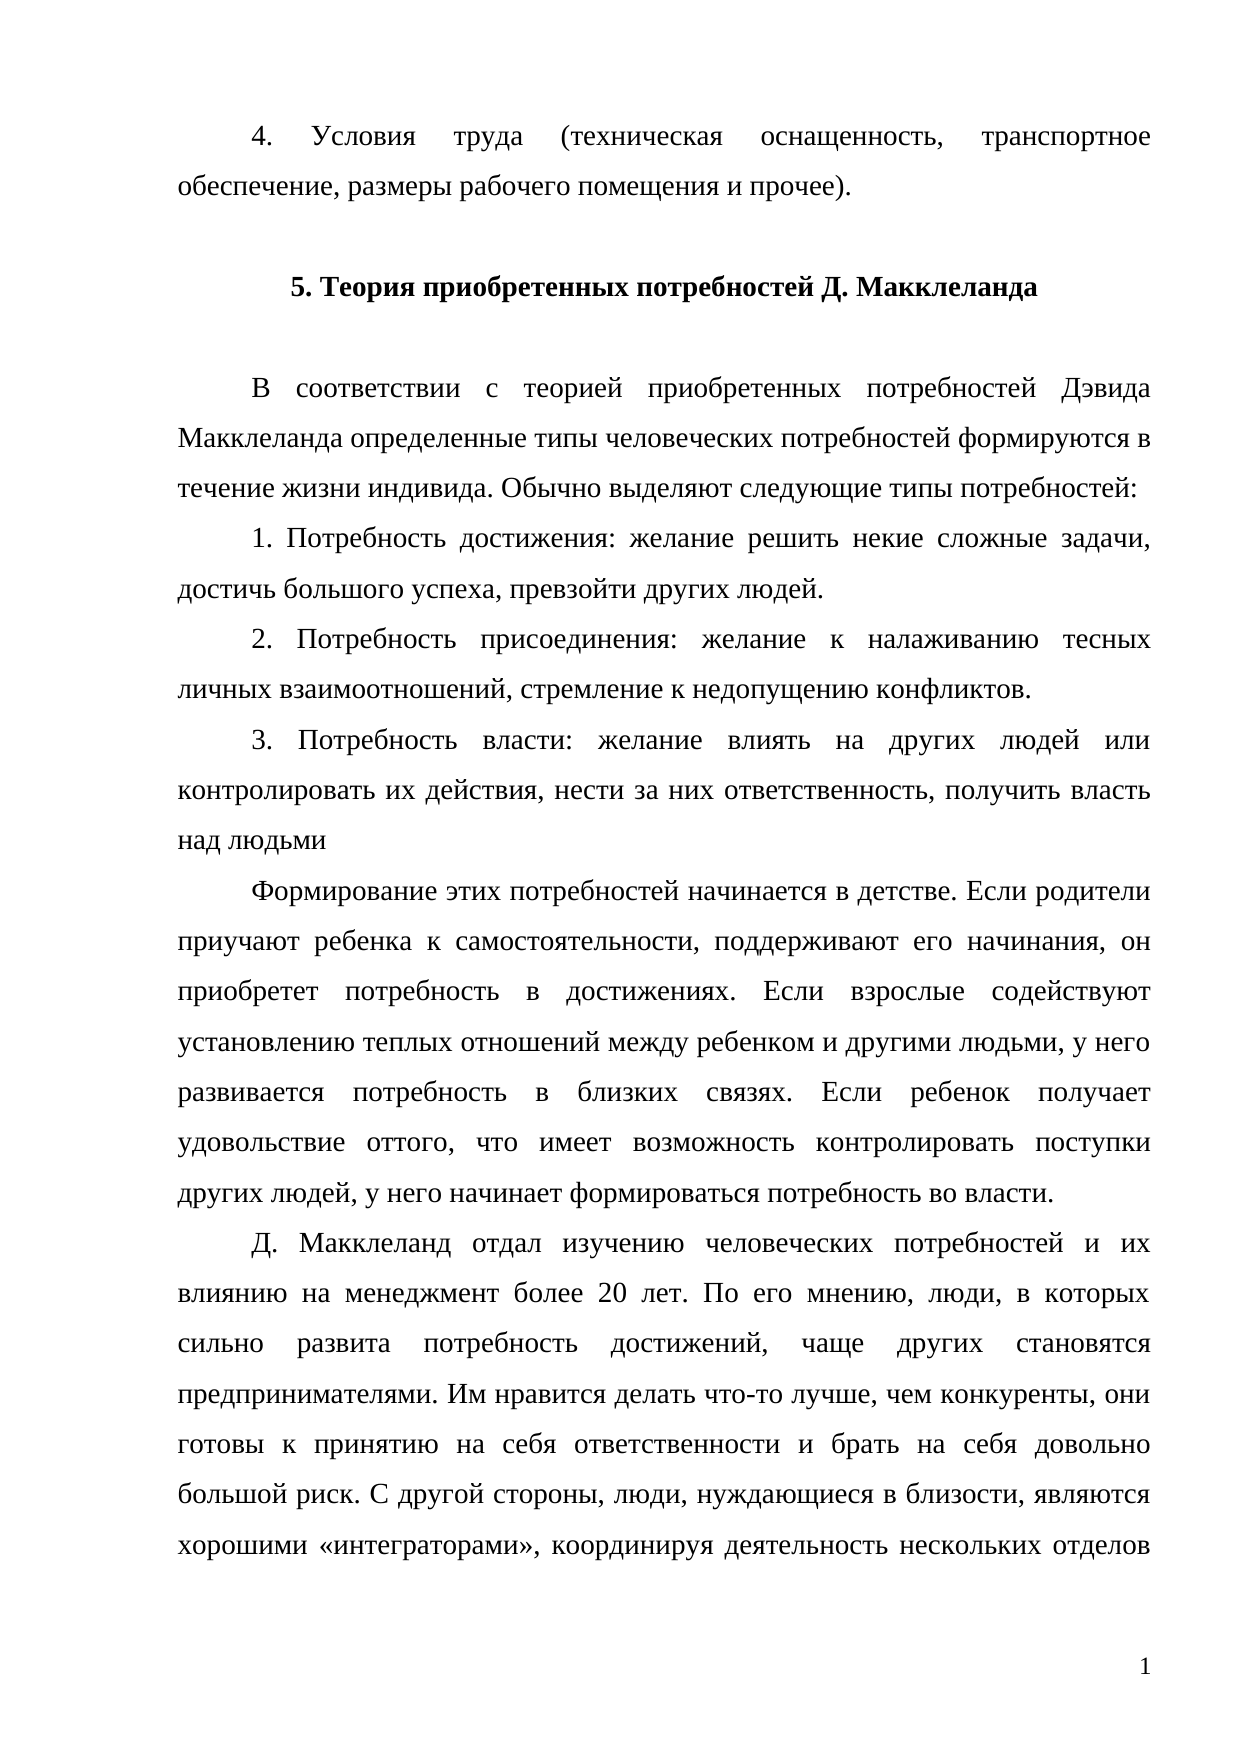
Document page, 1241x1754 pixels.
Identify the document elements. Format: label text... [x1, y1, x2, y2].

text 4. Условия труда (техническая оснащенность, транспортное обеспечение, размеры рабочего помещения и прочее). [177, 118, 1152, 202]
text Формирование этих потребностей начинается в детстве. Если родители приучают ребенка к самостоятельности, поддерживают его начинания, он приобретет потребность в достижениях. Если взрослые содействуют установлению теплых отношений между ребенком и другими людьми, у него развивается потребность в близких связях. Если ребенок получает удовольствие оттого, что имеет возможность контролировать поступки других людей, у него начинает формироваться потребность во власти. [177, 873, 1152, 1208]
text В соответствии с теорией приобретенных потребностей Дэвида Макклеланда определенные типы человеческих потребностей формируются в течение жизни индивида. Обычно выделяют следующие типы потребностей: [177, 370, 1152, 504]
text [177, 1225, 1152, 1560]
text 3. Потребность власти: желание влиять на других людей или контролировать их действия, нести за них ответственность, получить власть над людьми [177, 722, 1152, 856]
text 2. Потребность присоединения: желание к налаживанию тесных личных взаимоотношений, стремление к недопущению конфликтов. [177, 621, 1152, 705]
text 1. Потребность достижения: желание решить некие сложные задачи, достичь большого успеха, превзойти других людей. [177, 521, 1152, 604]
text 5. Теория приобретенных потребностей Д. Макклеланда [177, 269, 1152, 303]
